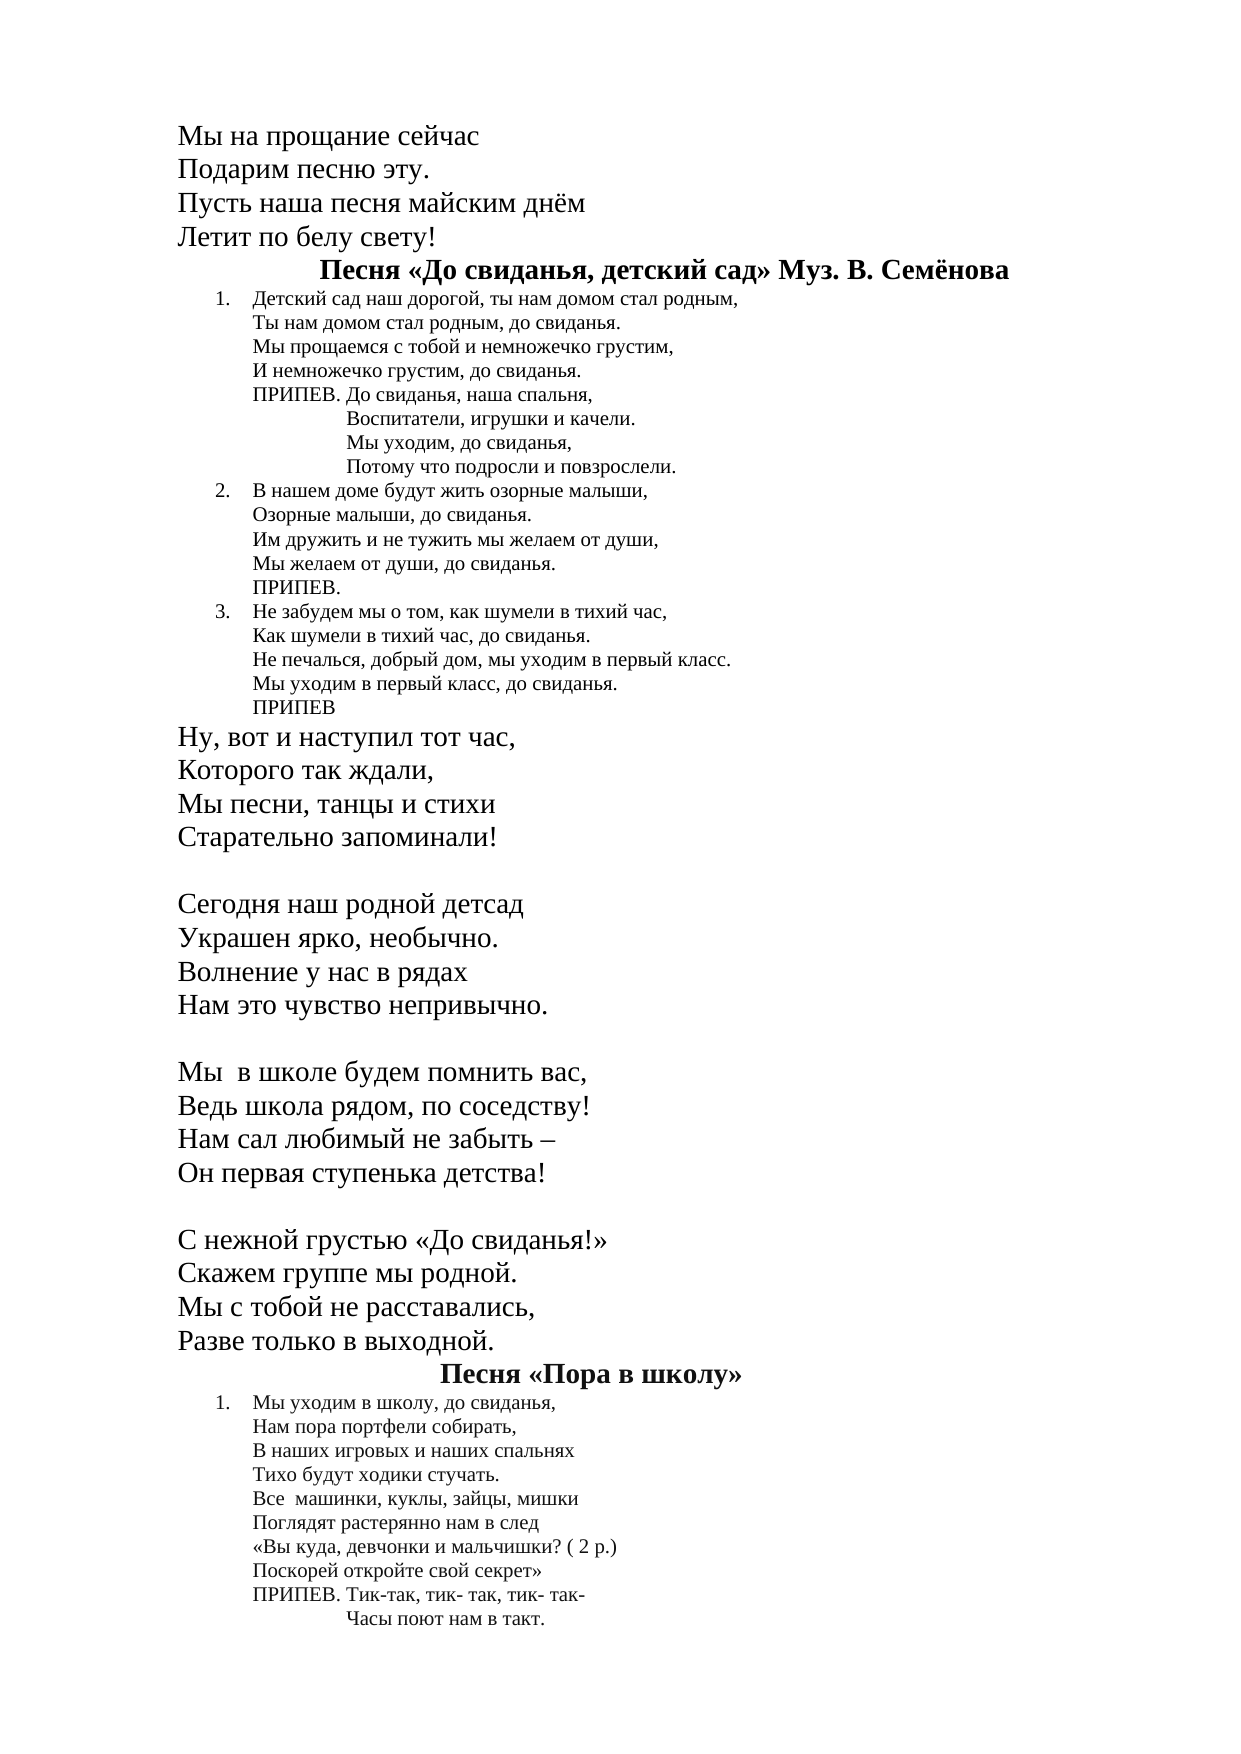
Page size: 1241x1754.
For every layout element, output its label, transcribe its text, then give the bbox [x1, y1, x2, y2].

list Детский сад наш дорогой, ты нам домом стал родным, [215, 286, 1152, 310]
list Потому что подросли и повзрослели. [252, 454, 1152, 478]
text Ведь школа рядом, по соседству! [177, 1088, 1152, 1121]
text Волнение у нас в рядах [177, 954, 1152, 987]
list Мы уходим, до свиданья, [252, 430, 1152, 454]
text Нам это чувство непривычно. [177, 987, 1152, 1021]
text Часы поют нам в такт. [252, 1606, 1152, 1630]
list И немножечко грустим, до свиданья. [252, 358, 1152, 382]
text Мы с тобой не расставались, [177, 1289, 1152, 1323]
list Озорные малыши, до свиданья. [252, 502, 1152, 526]
text Пусть наша песня майским днём [177, 185, 1152, 219]
text Песня «Пора в школу» [177, 1356, 1152, 1390]
list Не забудем мы о том, как шумели в тихий час, [215, 599, 1152, 623]
text Нам сал любимый не забыть – [177, 1121, 1152, 1155]
list Ты нам домом стал родным, до свиданья. [252, 310, 1152, 334]
list Мы желаем от души, до свиданья. [252, 551, 1152, 574]
list Мы уходим в школу, до свиданья, [215, 1390, 1152, 1414]
text Песня «До свиданья, детский сад» Муз. В. Семёнова [177, 252, 1152, 286]
text Все машинки, куклы, зайцы, мишки [252, 1486, 1152, 1510]
list Не печалься, добрый дом, мы уходим в первый класс. [252, 647, 1152, 671]
list ПРИПЕВ. [252, 574, 1152, 599]
list В нашем доме будут жить озорные малыши, [215, 478, 1152, 502]
text ПРИПЕВ. Тик-так, тик- так, тик- так- [252, 1582, 1152, 1606]
text Тихо будут ходики стучать. [252, 1462, 1152, 1486]
text Поглядят растерянно нам в след [252, 1510, 1152, 1534]
text С нежной грустью «До свиданья!» [177, 1222, 1152, 1256]
text Которого так ждали, [177, 752, 1152, 786]
text Украшен ярко, необычно. [177, 920, 1152, 954]
text Ну, вот и наступил тот час, [177, 719, 1152, 752]
text Мы в школе будем помнить вас, [177, 1054, 1152, 1088]
text Мы песни, танцы и стихи [177, 786, 1152, 819]
text Мы на прощание сейчас [177, 118, 1152, 152]
text Подарим песню эту. [177, 152, 1152, 185]
text Поскорей откройте свой секрет» [252, 1558, 1152, 1582]
list Как шумели в тихий час, до свиданья. [252, 623, 1152, 647]
list Воспитатели, игрушки и качели. [252, 406, 1152, 430]
list ПРИПЕВ. До свиданья, наша спальня, [252, 382, 1152, 406]
text Летит по белу свету! [177, 219, 1152, 252]
text Скажем группе мы родной. [177, 1256, 1152, 1289]
text Разве только в выходной. [177, 1323, 1152, 1356]
text Нам пора портфели собирать, [252, 1414, 1152, 1438]
text Сегодня наш родной детсад [177, 887, 1152, 920]
text Старательно запоминали! [177, 819, 1152, 853]
list Мы прощаемся с тобой и немножечко грустим, [252, 334, 1152, 358]
list Мы уходим в первый класс, до свиданья. [252, 671, 1152, 695]
list Им дружить и не тужить мы желаем от души, [252, 526, 1152, 551]
text Он первая ступенька детства! [177, 1155, 1152, 1188]
text В наших игровых и наших спальнях [252, 1438, 1152, 1462]
text «Вы куда, девчонки и мальчишки? ( 2 р.) [252, 1534, 1152, 1558]
list ПРИПЕВ [252, 695, 1152, 719]
